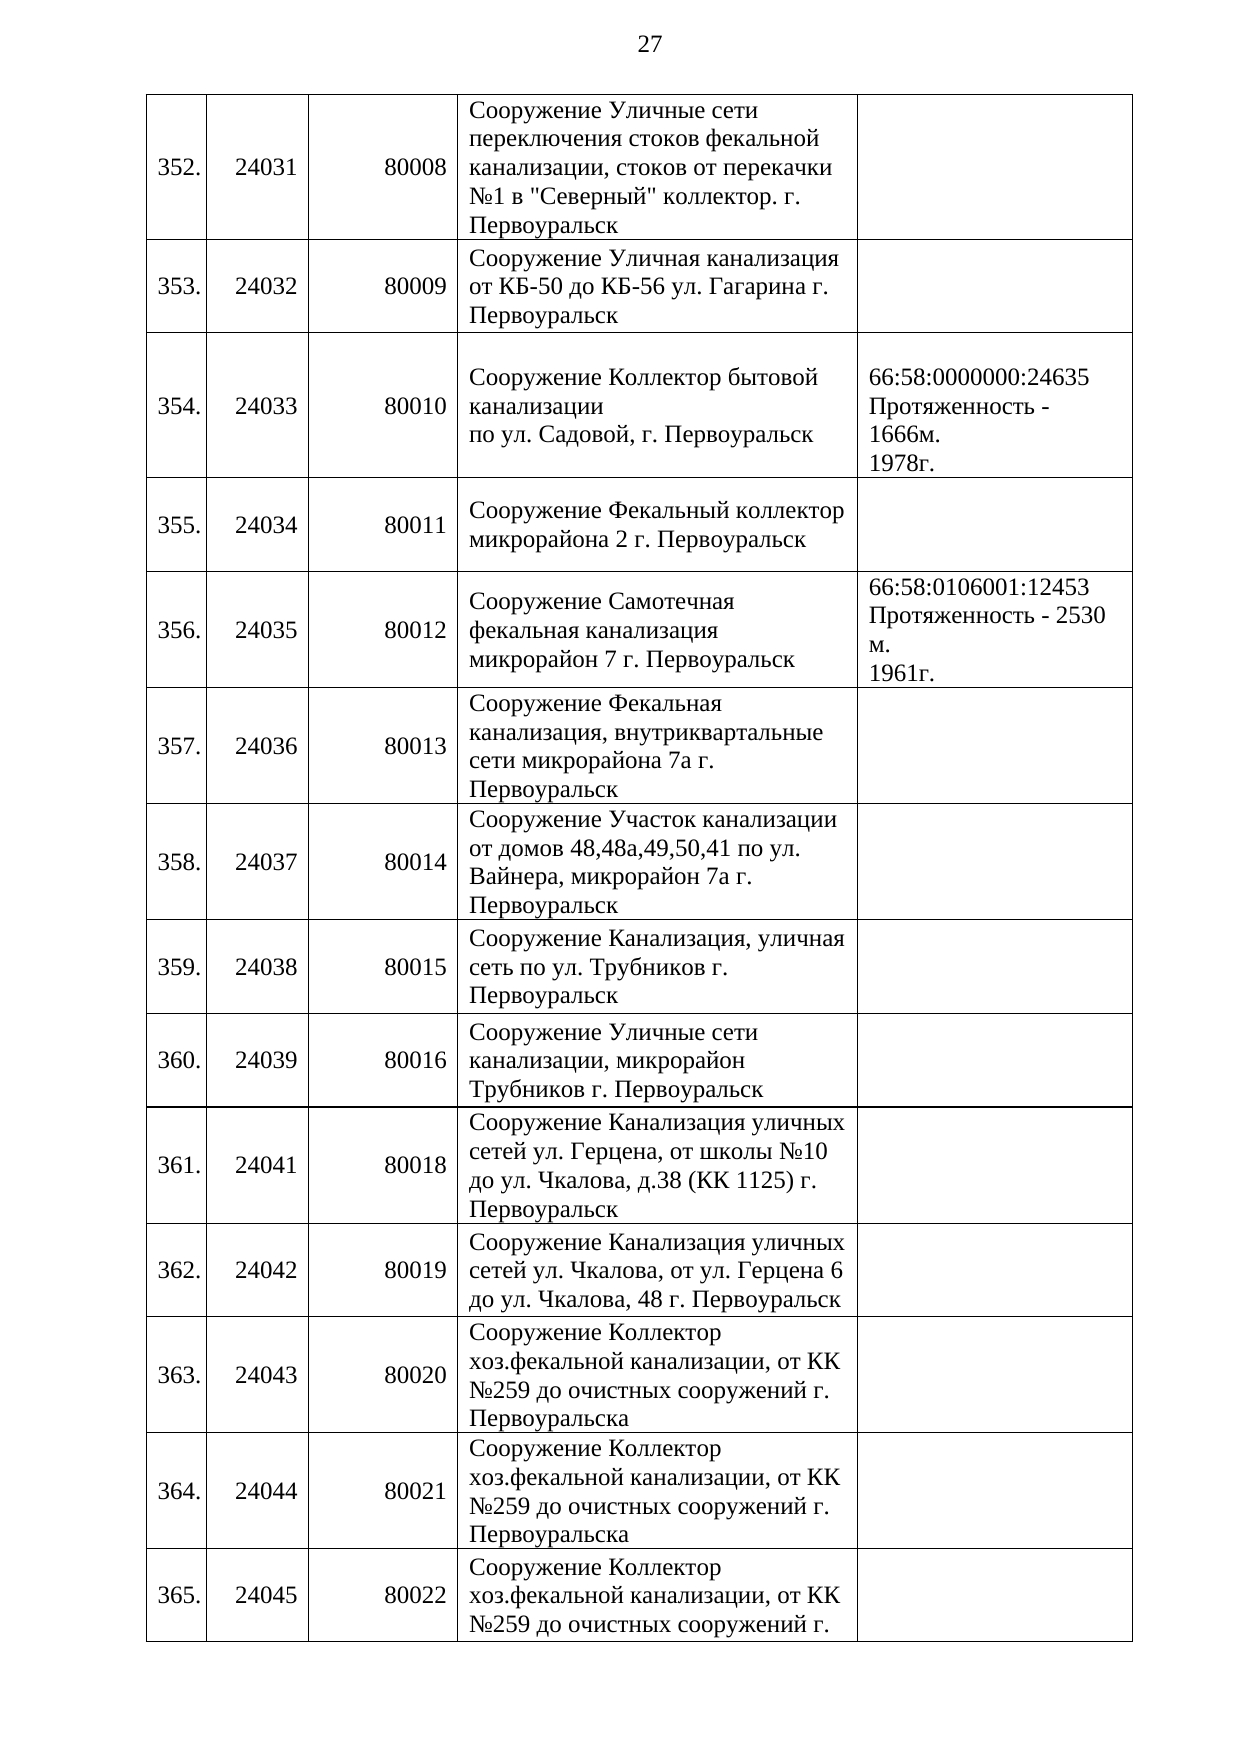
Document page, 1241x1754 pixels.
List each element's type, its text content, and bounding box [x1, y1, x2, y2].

table_cell [858, 1317, 1132, 1432]
table_cell Сооружение Участок канализации от домов 48,48а,49,50,41 по ул. Вайнера, микрорайон 7а г. Первоуральск [458, 804, 857, 919]
table_cell 24031 [207, 95, 308, 238]
table_cell 24045 [207, 1549, 308, 1641]
table_cell 24037 [207, 804, 308, 919]
table_cell 80009 [309, 240, 457, 332]
table_cell [147, 804, 206, 919]
table_cell [147, 688, 206, 803]
table_cell Сооружение Канализация, уличная сеть по ул. Трубников г. Первоуральск [458, 920, 857, 1013]
table_cell [147, 1108, 206, 1222]
table_cell [147, 333, 206, 477]
table_cell [858, 1224, 1132, 1316]
table_cell 80014 [309, 804, 457, 919]
table_cell [858, 478, 1132, 571]
table_cell [858, 95, 1132, 238]
table_cell [147, 1433, 206, 1548]
table_cell [858, 1549, 1132, 1641]
table_cell 24041 [207, 1108, 308, 1222]
table_cell [858, 1433, 1132, 1548]
table_cell 80021 [309, 1433, 457, 1548]
table_cell 24033 [207, 333, 308, 477]
table_cell [147, 240, 206, 332]
table_cell 66:58:0000000:24635 Протяженность - 1666м. 1978г. [858, 333, 1132, 477]
table_cell Сооружение Уличные сети канализации, микрорайон Трубников г. Первоуральск [458, 1014, 857, 1106]
table_cell 66:58:0106001:12453 Протяженность - 2530 м. 1961г. [858, 572, 1132, 687]
table_cell Сооружение Коллектор хоз.фекальной канализации, от КК №259 до очистных сооружений г. Первоуральска [458, 1317, 857, 1432]
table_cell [458, 1549, 857, 1641]
table_cell 24039 [207, 1014, 308, 1106]
table_cell [147, 1317, 206, 1432]
table_cell 80013 [309, 688, 457, 803]
table_cell [147, 572, 206, 687]
table_cell 80012 [309, 572, 457, 687]
table_cell 24038 [207, 920, 308, 1013]
table_cell 80016 [309, 1014, 457, 1106]
table_cell Сооружение Коллектор бытовой канализации по ул. Садовой, г. Первоуральск [458, 333, 857, 477]
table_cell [458, 1433, 857, 1548]
table_cell [858, 1014, 1132, 1106]
table_cell [147, 478, 206, 571]
table_cell [147, 1224, 206, 1316]
table_cell 24036 [207, 688, 308, 803]
table_cell [858, 920, 1132, 1013]
table_cell Сооружение Уличные сети переключения стоков фекальной канализации, стоков от перекачки №1 в "Северный" коллектор. г. Первоуральск [458, 95, 857, 238]
table_cell 80018 [309, 1108, 457, 1222]
table_cell 24032 [207, 240, 308, 332]
table_cell 80020 [309, 1317, 457, 1432]
table_cell Сооружение Уличная канализация от КБ-50 до КБ-56 ул. Гагарина г. Первоуральск [458, 240, 857, 332]
table_cell 24043 [207, 1317, 308, 1432]
table_cell [858, 1108, 1132, 1222]
table_cell 80022 [309, 1549, 457, 1641]
table_cell 80008 [309, 95, 457, 238]
table_cell [147, 920, 206, 1013]
table_cell 80010 [309, 333, 457, 477]
table_cell [858, 240, 1132, 332]
table_cell 24034 [207, 478, 308, 571]
table_cell 24035 [207, 572, 308, 687]
table_cell 80011 [309, 478, 457, 571]
table_cell 80019 [309, 1224, 457, 1316]
table_cell Сооружение Фекальная канализация, внутриквартальные сети микрорайона 7а г. Первоуральск [458, 688, 857, 803]
table_cell 80015 [309, 920, 457, 1013]
table_cell 24044 [207, 1433, 308, 1548]
table_cell Сооружение Самотечная фекальная канализация микрорайон 7 г. Первоуральск [458, 572, 857, 687]
table_cell [147, 1014, 206, 1106]
table_cell 24042 [207, 1224, 308, 1316]
table_cell Сооружение Канализация уличных сетей ул. Герцена, от школы №10 до ул. Чкалова, д.38 (КК 1125) г. Первоуральск [458, 1108, 857, 1222]
table_cell [147, 95, 206, 238]
table_cell [858, 688, 1132, 803]
table_cell Сооружение Канализация уличных сетей ул. Чкалова, от ул. Герцена 6 до ул. Чкалова, 48 г. Первоуральск [458, 1224, 857, 1316]
table_cell Сооружение Фекальный коллектор микрорайона 2 г. Первоуральск [458, 478, 857, 571]
table_cell [147, 1549, 206, 1641]
table_cell [858, 804, 1132, 919]
